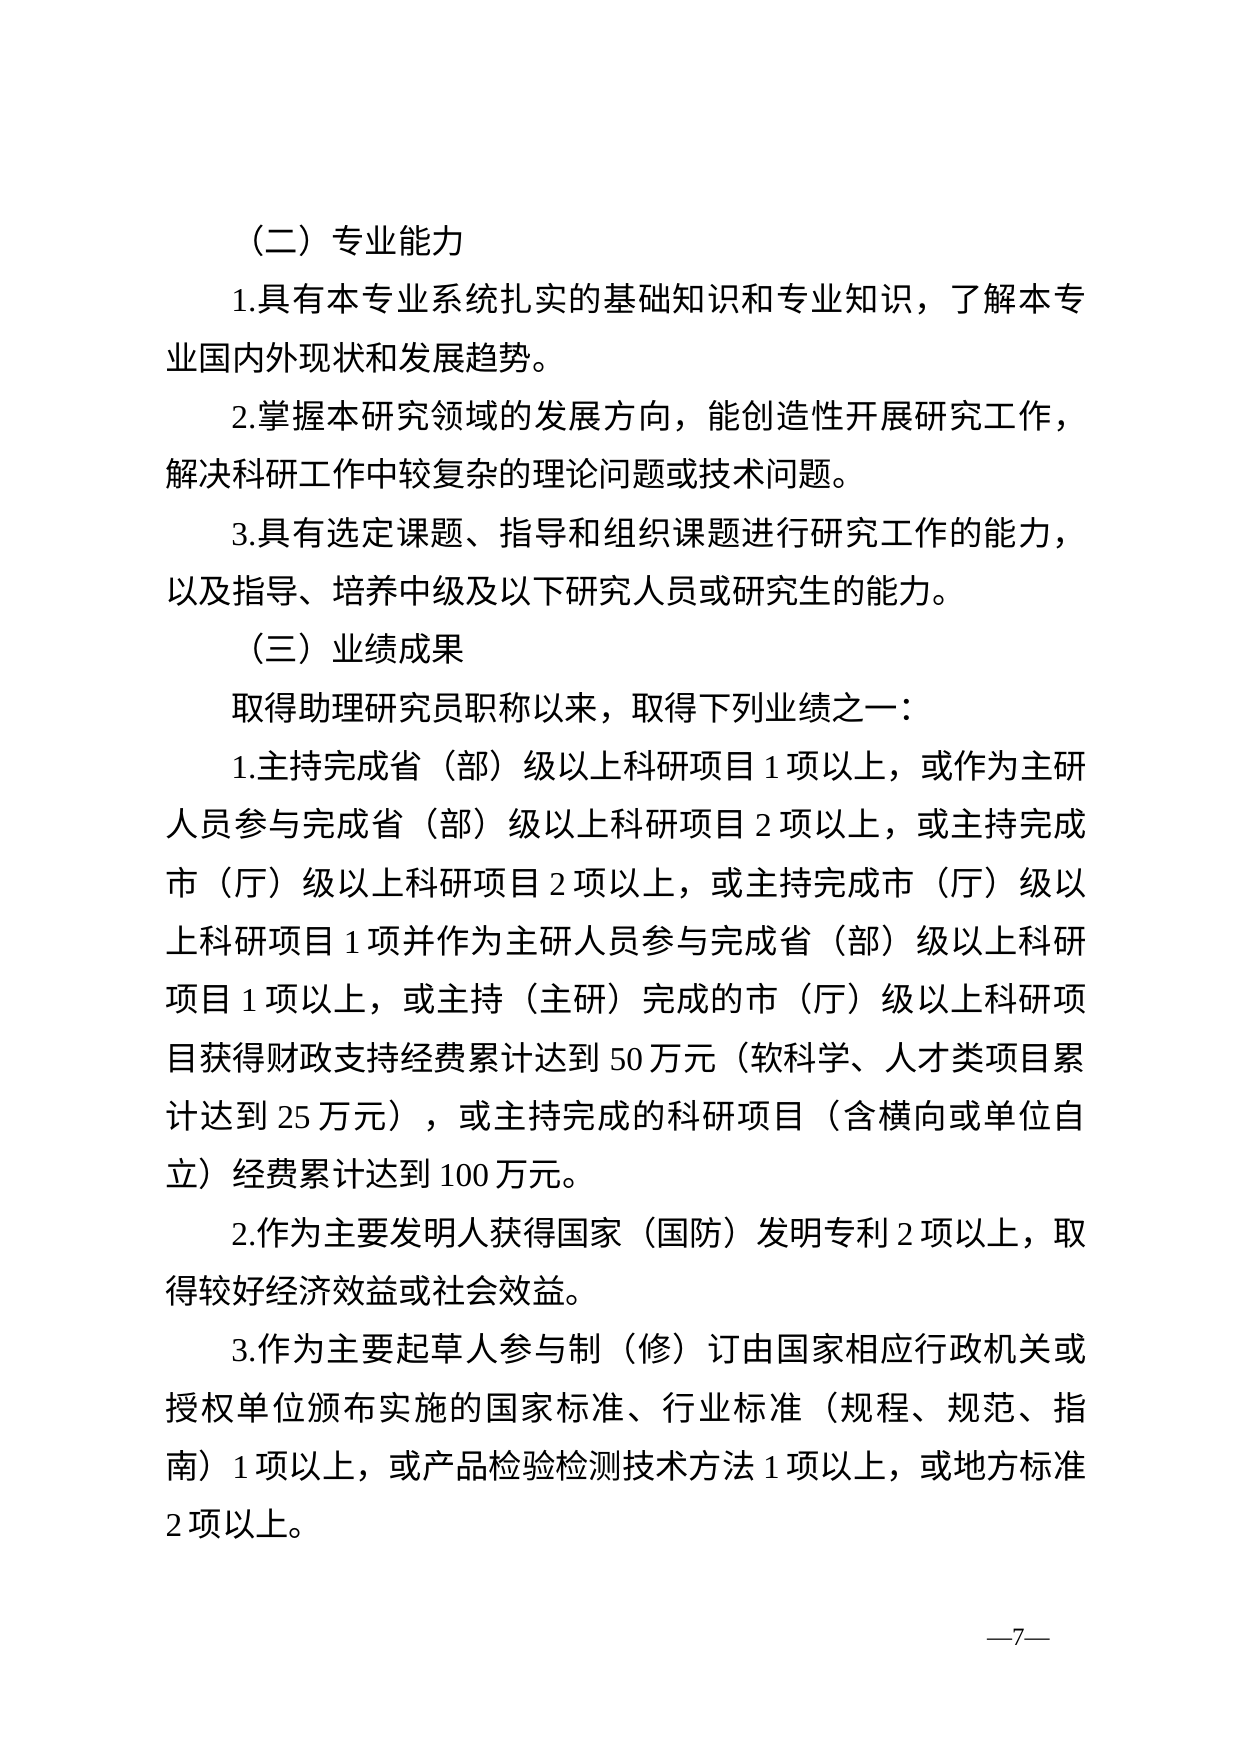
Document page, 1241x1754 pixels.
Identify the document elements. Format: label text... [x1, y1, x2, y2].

text 3.作为主要起草人参与制（修）订由国家相应行政机关或授权单位颁布实施的国家标准、行业标准（规程、规范、指南）1项以上，或产品检验检测技术方法1项以上，或地方标准2项以上。 [165, 1315, 1087, 1548]
text 2.掌握本研究领域的发展方向，能创造性开展研究工作，解决科研工作中较复杂的理论问题或技术问题。 [165, 382, 1087, 498]
text 取得助理研究员职称以来，取得下列业绩之一： [165, 673, 1087, 732]
text （三）业绩成果 [165, 615, 1087, 673]
text 2.作为主要发明人获得国家（国防）发明专利2项以上，取得较好经济效益或社会效益。 [165, 1198, 1087, 1315]
text 1.主持完成省（部）级以上科研项目1项以上，或作为主研人员参与完成省（部）级以上科研项目2项以上，或主持完成市（厅）级以上科研项目2项以上，或主持完成市（厅）级以上科研项目1项并作为主研人员参与完成省（部）级以上科研项目1项以上，或主持（主研）完成的市（厅）级以上科研项目获得财政支持经费累计达到50万元（软科学、人才类项目累计达到25万元），或主持完成的科研项目（含横向或单位自立）经费累计达到100万元。 [165, 732, 1087, 1198]
text （二）专业能力 [165, 207, 1087, 265]
text 1.具有本专业系统扎实的基础知识和专业知识，了解本专业国内外现状和发展趋势。 [165, 265, 1087, 382]
text 3.具有选定课题、指导和组织课题进行研究工作的能力，以及指导、培养中级及以下研究人员或研究生的能力。 [165, 498, 1087, 615]
